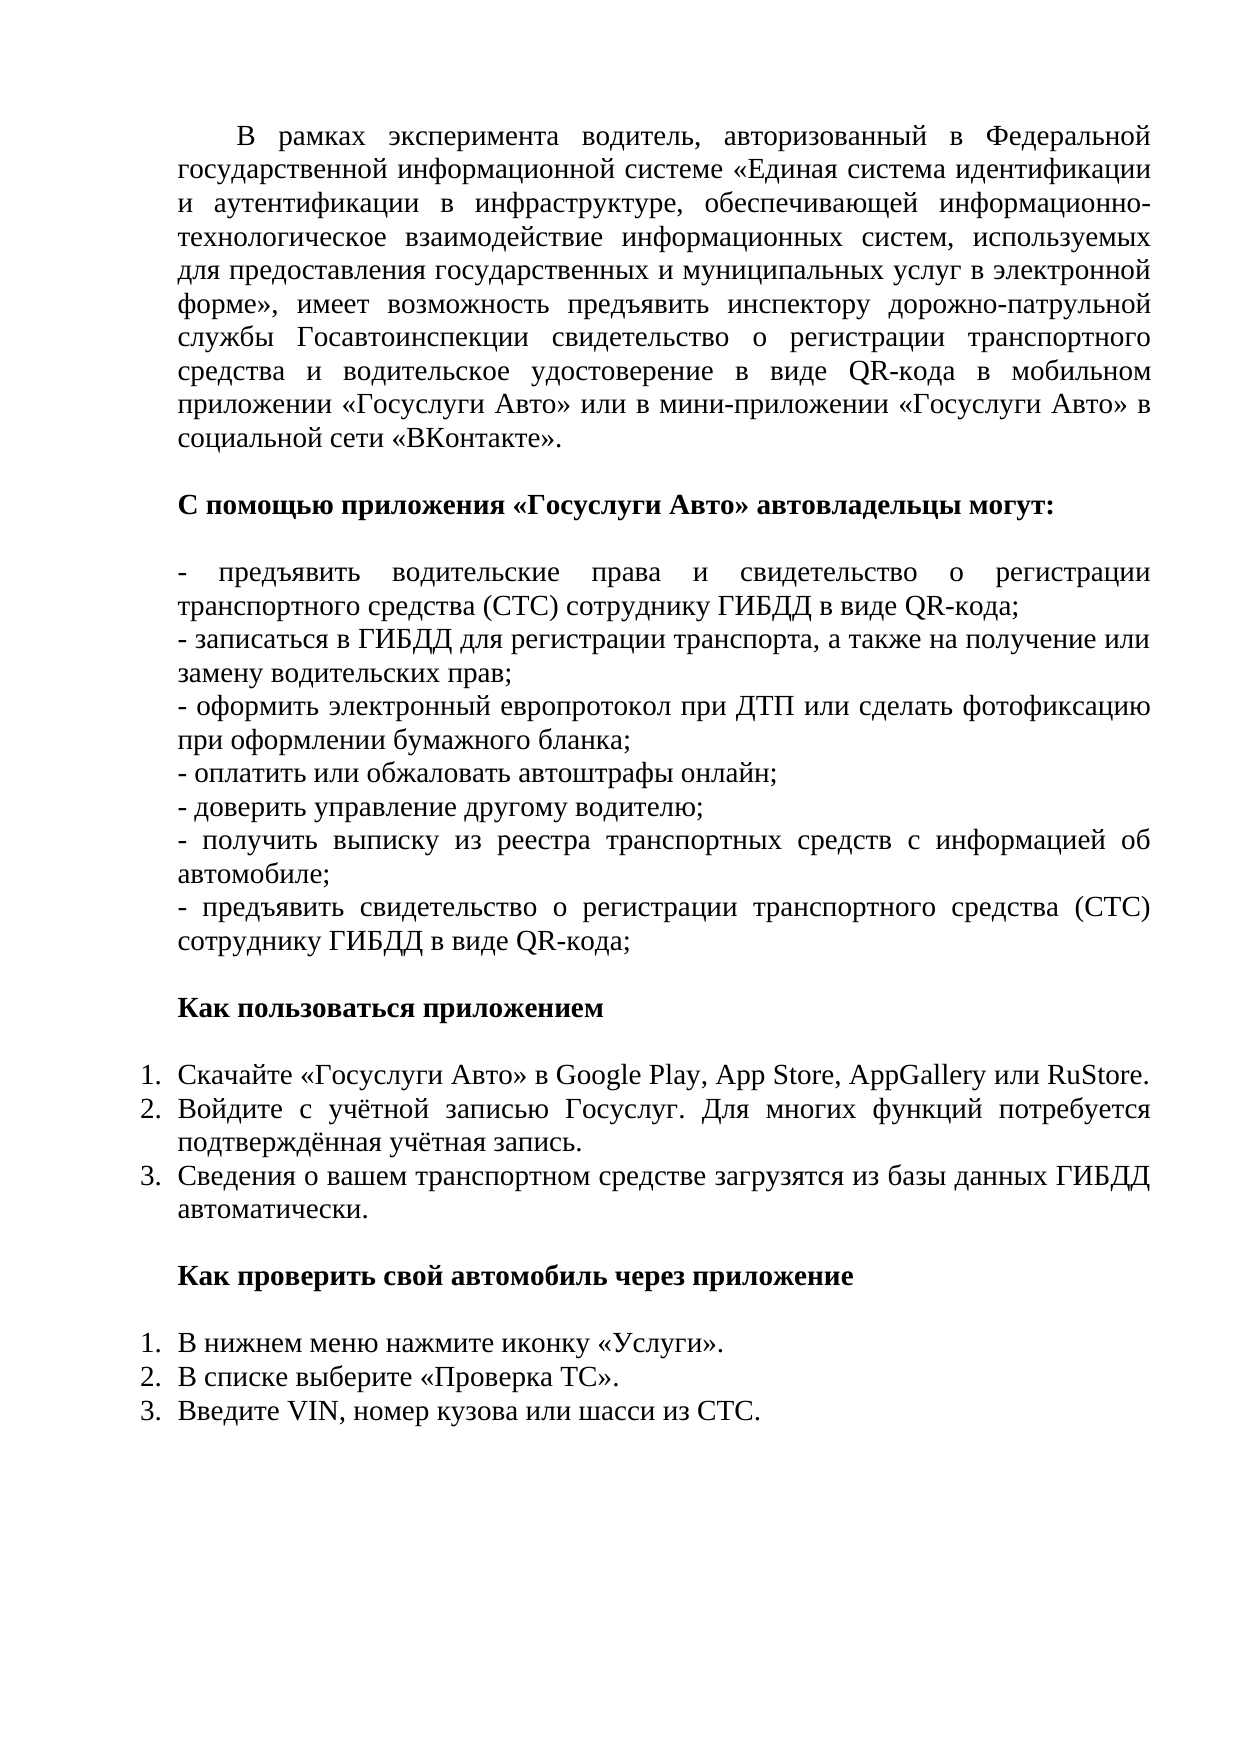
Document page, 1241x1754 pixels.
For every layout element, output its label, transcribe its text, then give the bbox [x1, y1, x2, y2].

list В нижнем меню нажмите иконку «Услуги». [140, 1326, 1152, 1359]
list Сведения о вашем транспортном средстве загрузятся из базы данных ГИБДД автоматически. [140, 1158, 1152, 1225]
text - предъявить свидетельство о регистрации транспортного средства (СТС) сотруднику ГИБДД в виде QR-кода; [177, 889, 1152, 957]
text - оплатить или обжаловать автоштрафы онлайн; [177, 755, 1152, 789]
text - оформить электронный европротокол при ДТП или сделать фотофиксацию при оформлении бумажного бланка; [177, 688, 1152, 755]
list Войдите с учётной записью Госуслуг. Для многих функций потребуется подтверждённая учётная запись. [140, 1091, 1152, 1158]
text Как пользоваться приложением [177, 990, 1152, 1024]
text - получить выписку из реестра транспортных средств с информацией об автомобиле; [177, 822, 1152, 889]
text - записаться в ГИБДД для регистрации транспорта, а также на получение или замену водительских прав; [177, 621, 1152, 688]
text С помощью приложения «Госуслуги Авто» автовладельцы могут: [177, 487, 1152, 521]
list Скачайте «Госуслуги Авто» в Google Play, App Store, AppGallery или RuStore. [140, 1057, 1152, 1091]
text - доверить управление другому водителю; [177, 789, 1152, 822]
list Введите VIN, номер кузова или шасси из СТС. [140, 1393, 1152, 1426]
list В списке выберите «Проверка ТС». [140, 1359, 1152, 1393]
text Как проверить свой автомобиль через приложение [177, 1258, 1152, 1292]
text - предъявить водительские права и свидетельство о регистрации транспортного средства (СТС) сотруднику ГИБДД в виде QR-кода; [177, 554, 1152, 621]
text В рамках эксперимента водитель, авторизованный в Федеральной государственной информационной системе «Единая система идентификации и аутентификации в инфраструктуре, обеспечивающей информационно-технологическое взаимодействие информационных систем, используемых для предоставления государственных и муниципальных услуг в электронной форме», имеет возможность предъявить инспектору дорожно-патрульной службы Госавтоинспекции свидетельство о регистрации транспортного средства и водительское удостоверение в виде QR-кода в мобильном приложении «Госуслуги Авто» или в мини-приложении «Госуслуги Авто» в социальной сети «ВКонтакте». [177, 118, 1152, 453]
